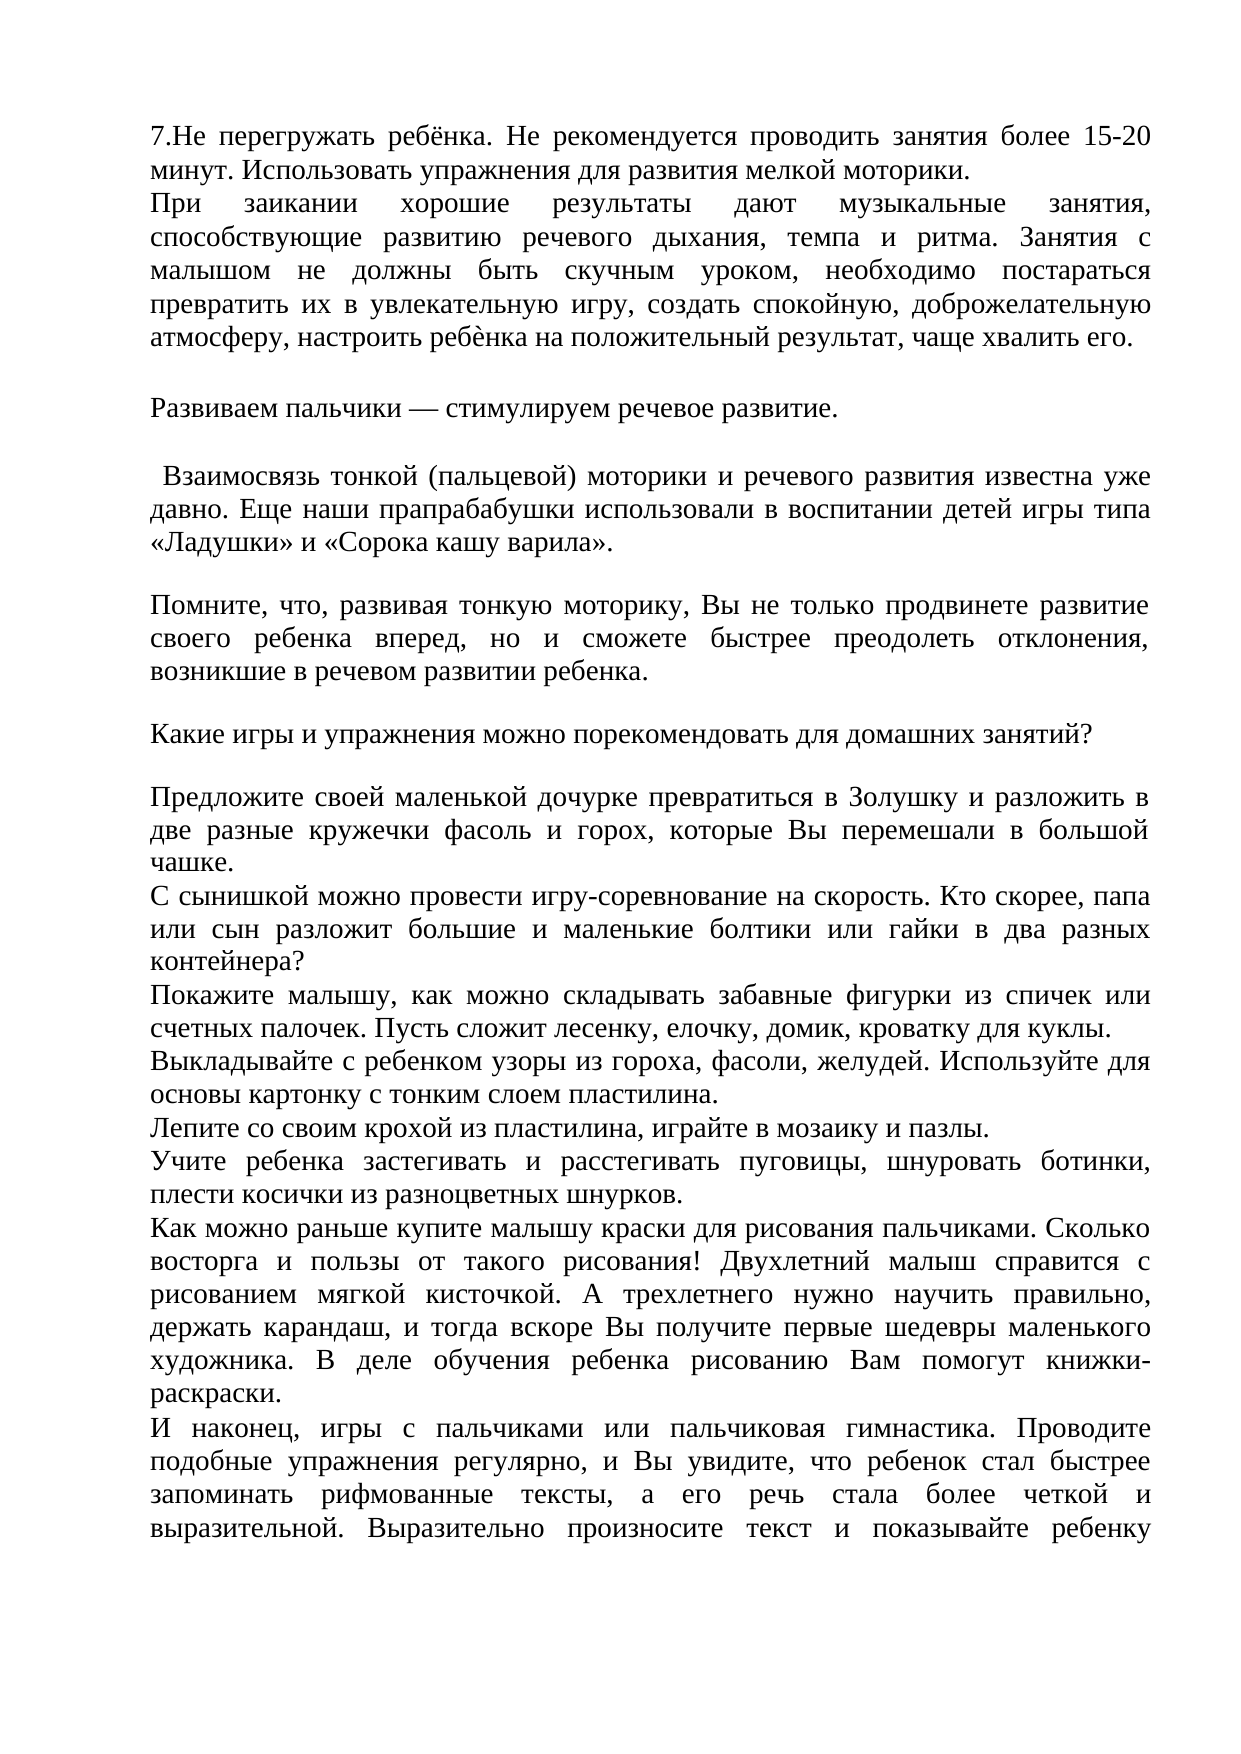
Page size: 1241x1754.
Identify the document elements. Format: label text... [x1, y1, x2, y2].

list Предложите своей маленькой дочурке превратиться в Золушку и разложить в две разные кружечки фасоль и горох, которые Вы перемешали в большой чашке. [113, 780, 1150, 878]
list Выкладывайте с ребенком узоры из гороха, фасоли, желудей. Используйте для основы картонку с тонким слоем пластилина. [113, 1045, 1152, 1110]
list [113, 1411, 1152, 1543]
text Развиваем пальчики — стимулируем речевое развитие. [150, 390, 1089, 423]
list С сынишкой можно провести игру-соревнование на скорость. Кто скорее, папа или сын разложит большие и маленькие болтики или гайки в два разных контейнера? [113, 879, 1152, 977]
list Учите ребенка застегивать и расстегивать пуговицы, шнуровать ботинки, плести косички из разноцветных шнурков. [113, 1145, 1152, 1210]
list Лепите со своим крохой из пластилина, играйте в мозаику и пазлы. [113, 1110, 1152, 1143]
text Взаимосвязь тонкой (пальцевой) моторики и речевого развития известна уже давно. Еще наши прапрабабушки использовали в воспитании детей игры типа «Ладушки» и «Сорока кашу варила». [150, 459, 1152, 557]
text Какие игры и упражнения можно порекомендовать для домашних занятий? [150, 716, 1152, 749]
text 7.Не перегружать ребёнка. Не рекомендуется проводить занятия более 15-20 минут. Использовать упражнения для развития мелкой моторики. [150, 118, 1152, 185]
list Как можно раньше купите малышу краски для рисования пальчиками. Сколько восторга и пользы от такого рисования! Двухлетний малыш справится с рисованием мягкой кисточкой. А трехлетнего нужно научить правильно, держать карандаш, и тогда вскоре Вы получите первые шедевры маленького художника. В деле обучения ребенка рисованию Вам помогут книжки-раскраски. [113, 1211, 1152, 1409]
text При заикании хорошие результаты дают музыкальные занятия, способствующие развитию речевого дыхания, темпа и ритма. Занятия с малышом не должны быть скучным уроком, необходимо постараться превратить их в увлекательную игру, создать спокойную, доброжелательную атмосферу, настроить ребѐнка на положительный результат, чаще хвалить его. [150, 185, 1152, 353]
list Покажите малышу, как можно складывать забавные фигурки из спичек или счетных палочек. Пусть сложит лесенку, елочку, домик, кроватку для куклы. [113, 978, 1152, 1043]
text Помните, что, развивая тонкую моторику, Вы не только продвинете развитие своего ребенка вперед, но и сможете быстрее преодолеть отклонения, возникшие в речевом развитии ребенка. [150, 588, 1150, 687]
